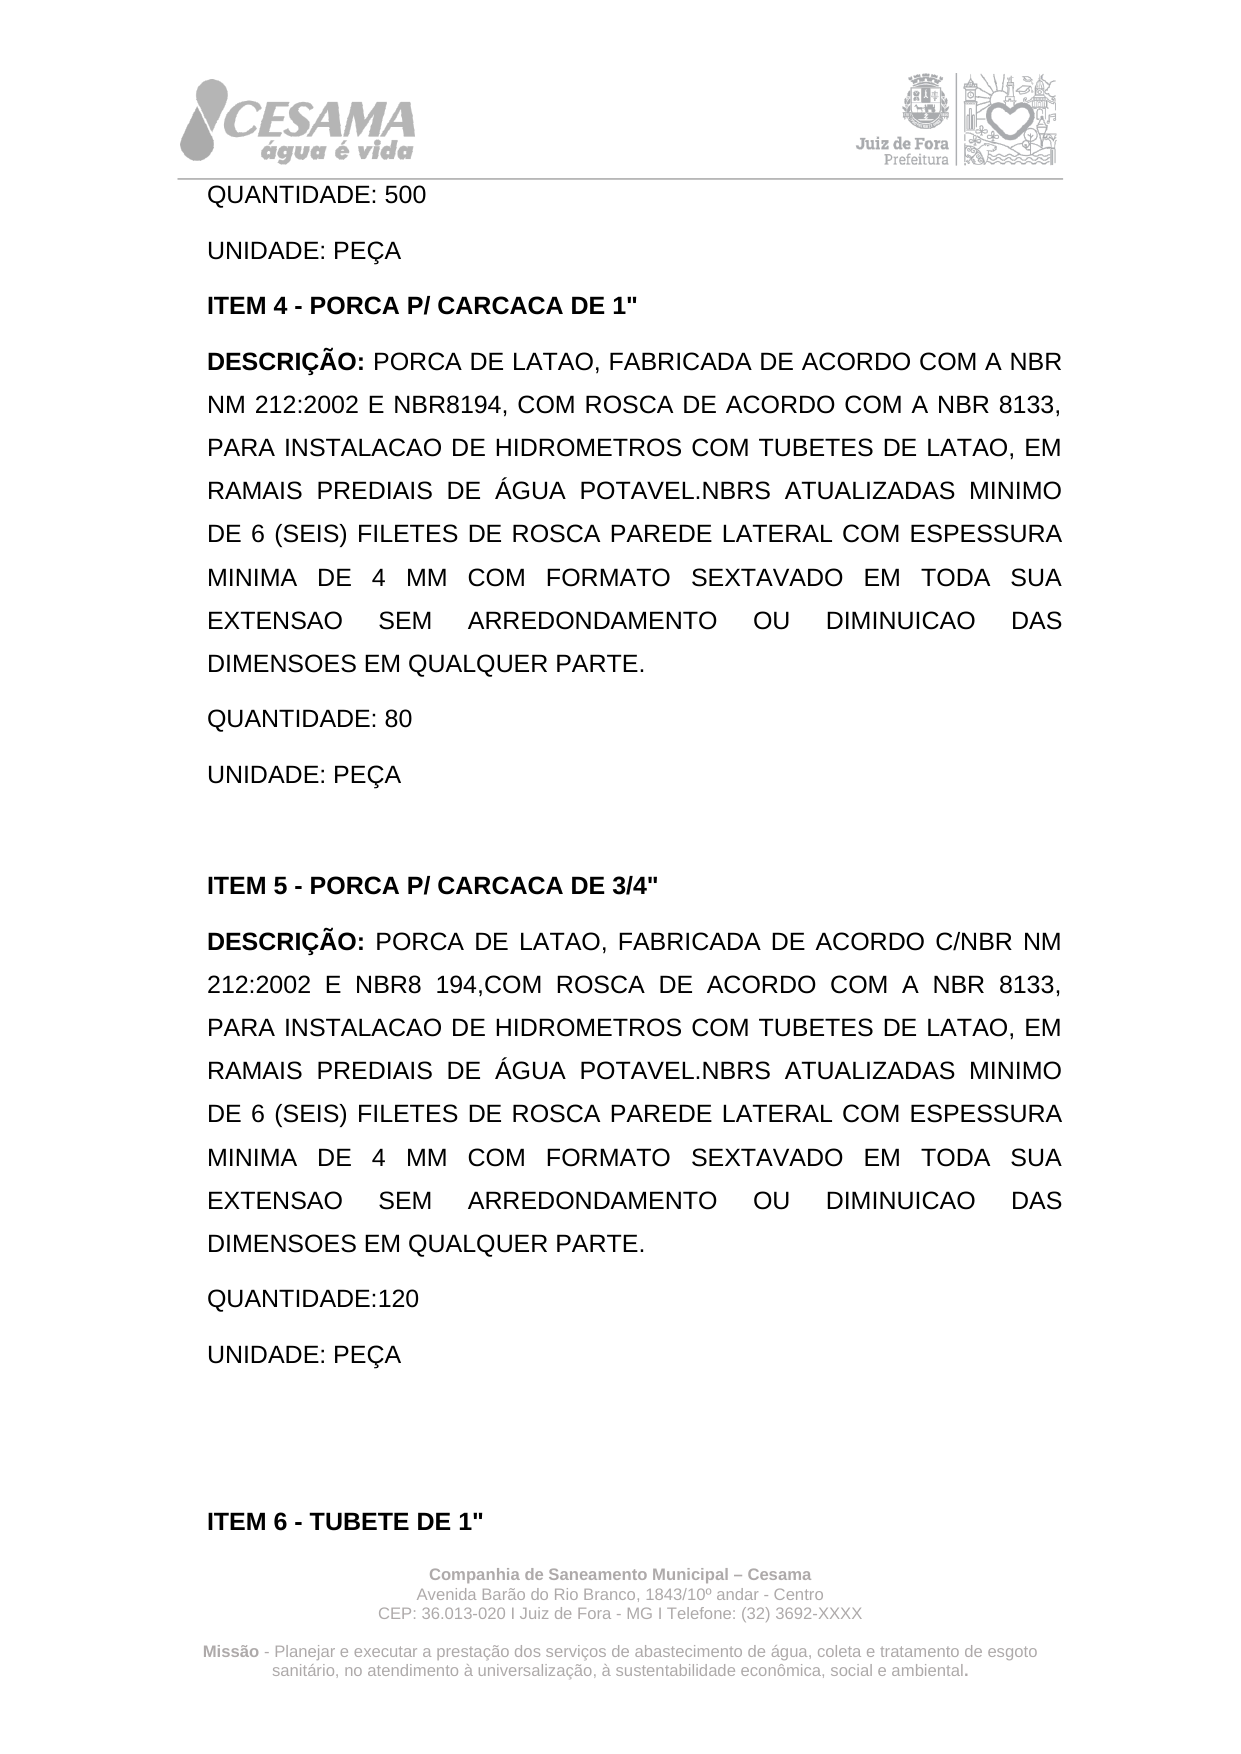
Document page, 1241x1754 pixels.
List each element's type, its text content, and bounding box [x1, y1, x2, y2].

text QUANTIDADE:120 [207, 1284, 1063, 1313]
text DESCRIÇÃO: PORCA DE LATAO, FABRICADA DE ACORDO COM A NBR NM 212:2002 E NBR8194, COM ROSCA DE ACORDO COM A NBR 8133, PARA INSTALACAO DE HIDROMETROS COM TUBETES DE LATAO, EM RAMAIS PREDIAIS DE ÁGUA POTAVEL.NBRS ATUALIZADAS MINIMO DE 6 (SEIS) FILETES DE ROSCA PAREDE LATERAL COM ESPESSURA MINIMA DE 4 MM COM FORMATO SEXTAVADO EM TODA SUA EXTENSAO SEM ARREDONDAMENTO OU DIMINUICAO DAS DIMENSOES EM QUALQUER PARTE. [207, 347, 1063, 677]
text QUANTIDADE: 80 [207, 704, 1063, 733]
text ITEM 5 - PORCA P/ CARCACA DE 3/4" [207, 871, 1063, 900]
text DESCRIÇÃO: PORCA DE LATAO, FABRICADA DE ACORDO C/NBR NM 212:2002 E NBR8 194,COM ROSCA DE ACORDO COM A NBR 8133, PARA INSTALACAO DE HIDROMETROS COM TUBETES DE LATAO, EM RAMAIS PREDIAIS DE ÁGUA POTAVEL.NBRS ATUALIZADAS MINIMO DE 6 (SEIS) FILETES DE ROSCA PAREDE LATERAL COM ESPESSURA MINIMA DE 4 MM COM FORMATO SEXTAVADO EM TODA SUA EXTENSAO SEM ARREDONDAMENTO OU DIMINUICAO DAS DIMENSOES EM QUALQUER PARTE. [207, 927, 1063, 1257]
text ITEM 4 - PORCA P/ CARCACA DE 1" [207, 291, 1063, 320]
text UNIDADE: PEÇA [207, 1340, 1063, 1369]
text QUANTIDADE: 500 [207, 180, 1063, 209]
text UNIDADE: PEÇA [207, 236, 1063, 264]
picture [177, 73, 1064, 180]
text ITEM 6 - TUBETE DE 1" [207, 1507, 1063, 1536]
text UNIDADE: PEÇA [207, 760, 1063, 789]
